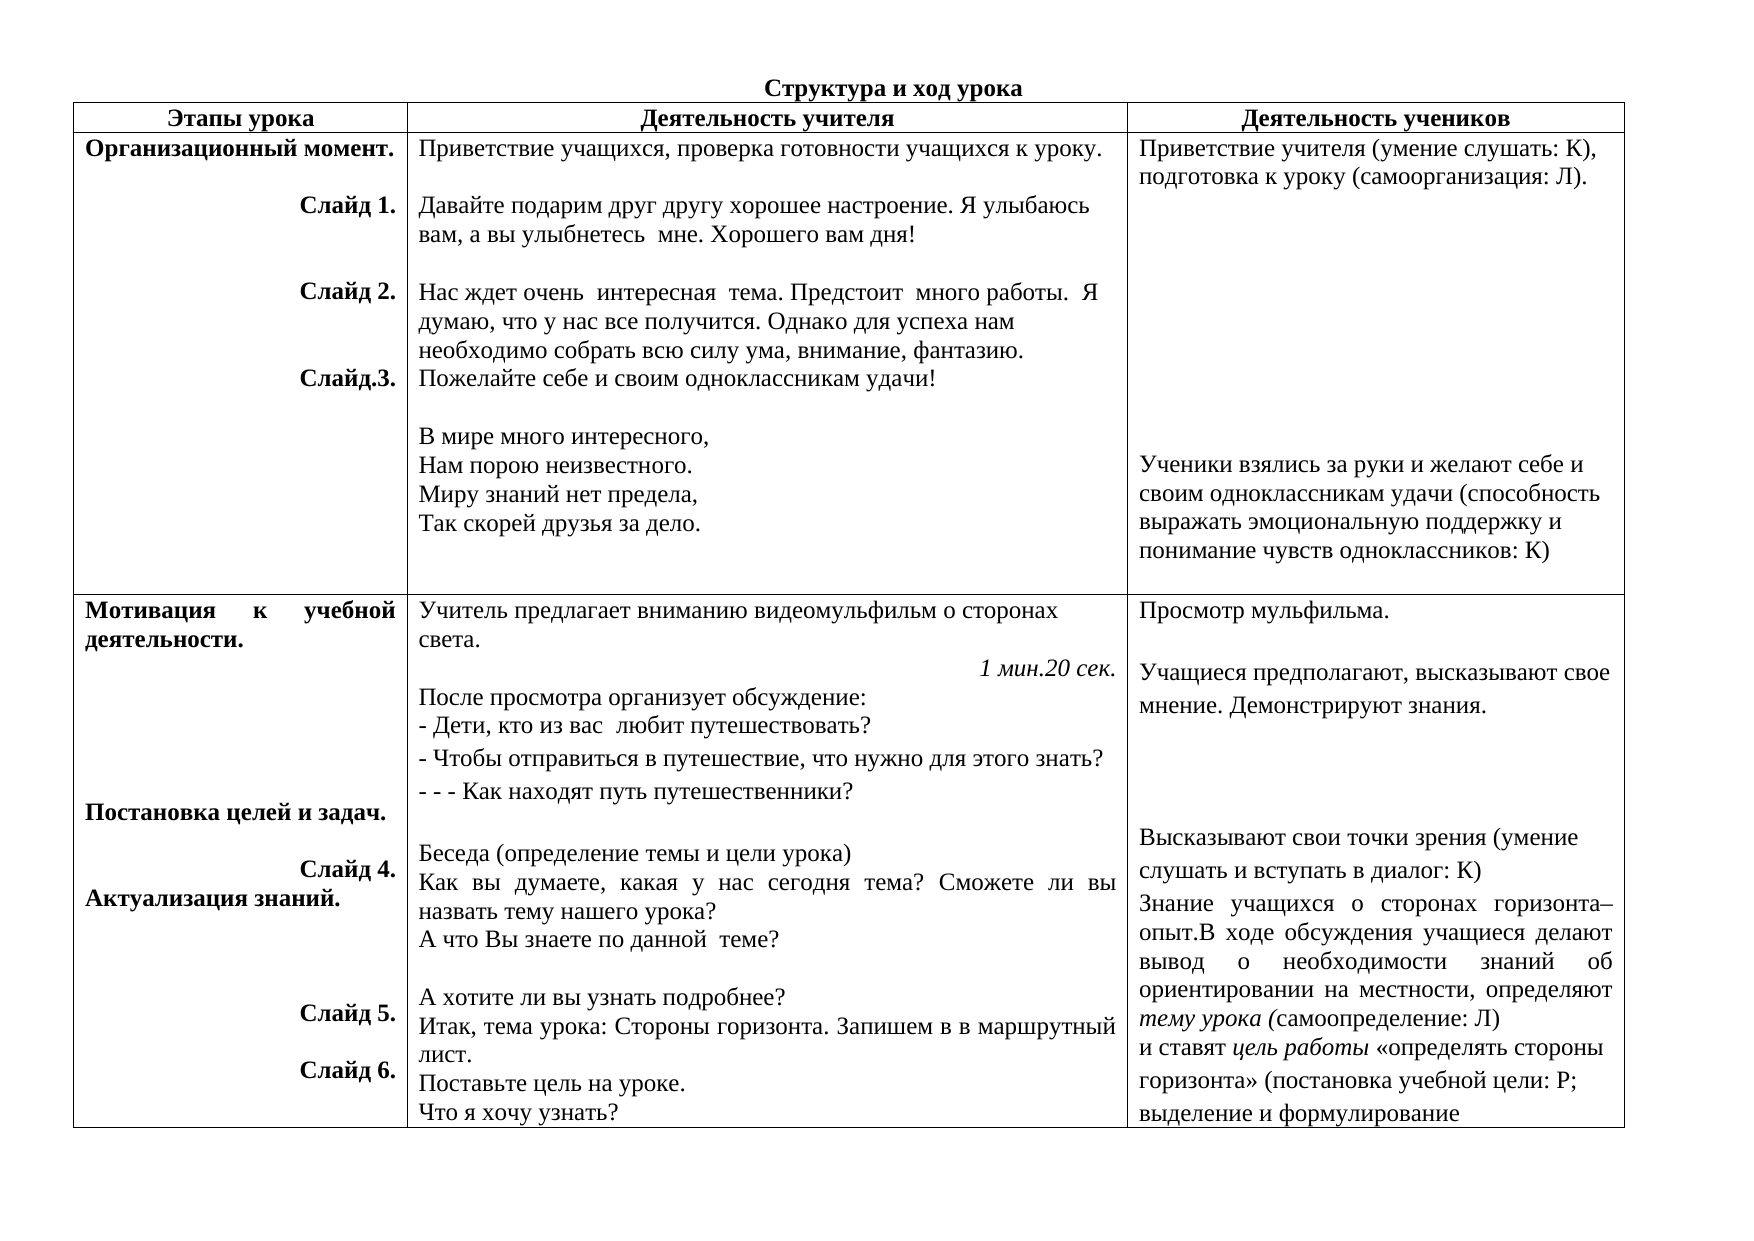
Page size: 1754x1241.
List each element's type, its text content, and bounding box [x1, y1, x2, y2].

table_cell Приветствие учителя (умение слушать: К), подготовка к уроку (самоорганизация: Л). Ученики взялись за руки и желают себе и своим одноклассникам удачи (способность выражать эмоциональную поддержку и понимание чувств одноклассников: К) [1128, 133, 1624, 594]
table_header Деятельность учеников [1128, 103, 1624, 132]
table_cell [408, 595, 1127, 1127]
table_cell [74, 595, 407, 1127]
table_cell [1128, 595, 1624, 1127]
table_header Этапы урока [74, 103, 407, 132]
text Структура и ход урока [118, 73, 1668, 102]
table_cell Приветствие учащихся, проверка готовности учащихся к уроку. Давайте подарим друг другу хорошее настроение. Я улыбаюсь вам, а вы улыбнетесь мне. Хорошего вам дня! Нас ждет очень интересная тема. Предстоит много работы. Я думаю, что у нас все получится. Однако для успеха нам необходимо собрать всю силу ума, внимание, фантазию. Пожелайте себе и своим одноклассникам удачи! В мире много интересного, Нам порою неизвестного. Миру знаний нет предела, Так скорей друзья за дело. [408, 133, 1127, 594]
table_header Деятельность учителя [408, 103, 1127, 132]
table_cell Организационный момент. Слайд 1. Слайд 2. Слайд.3. [74, 133, 407, 594]
